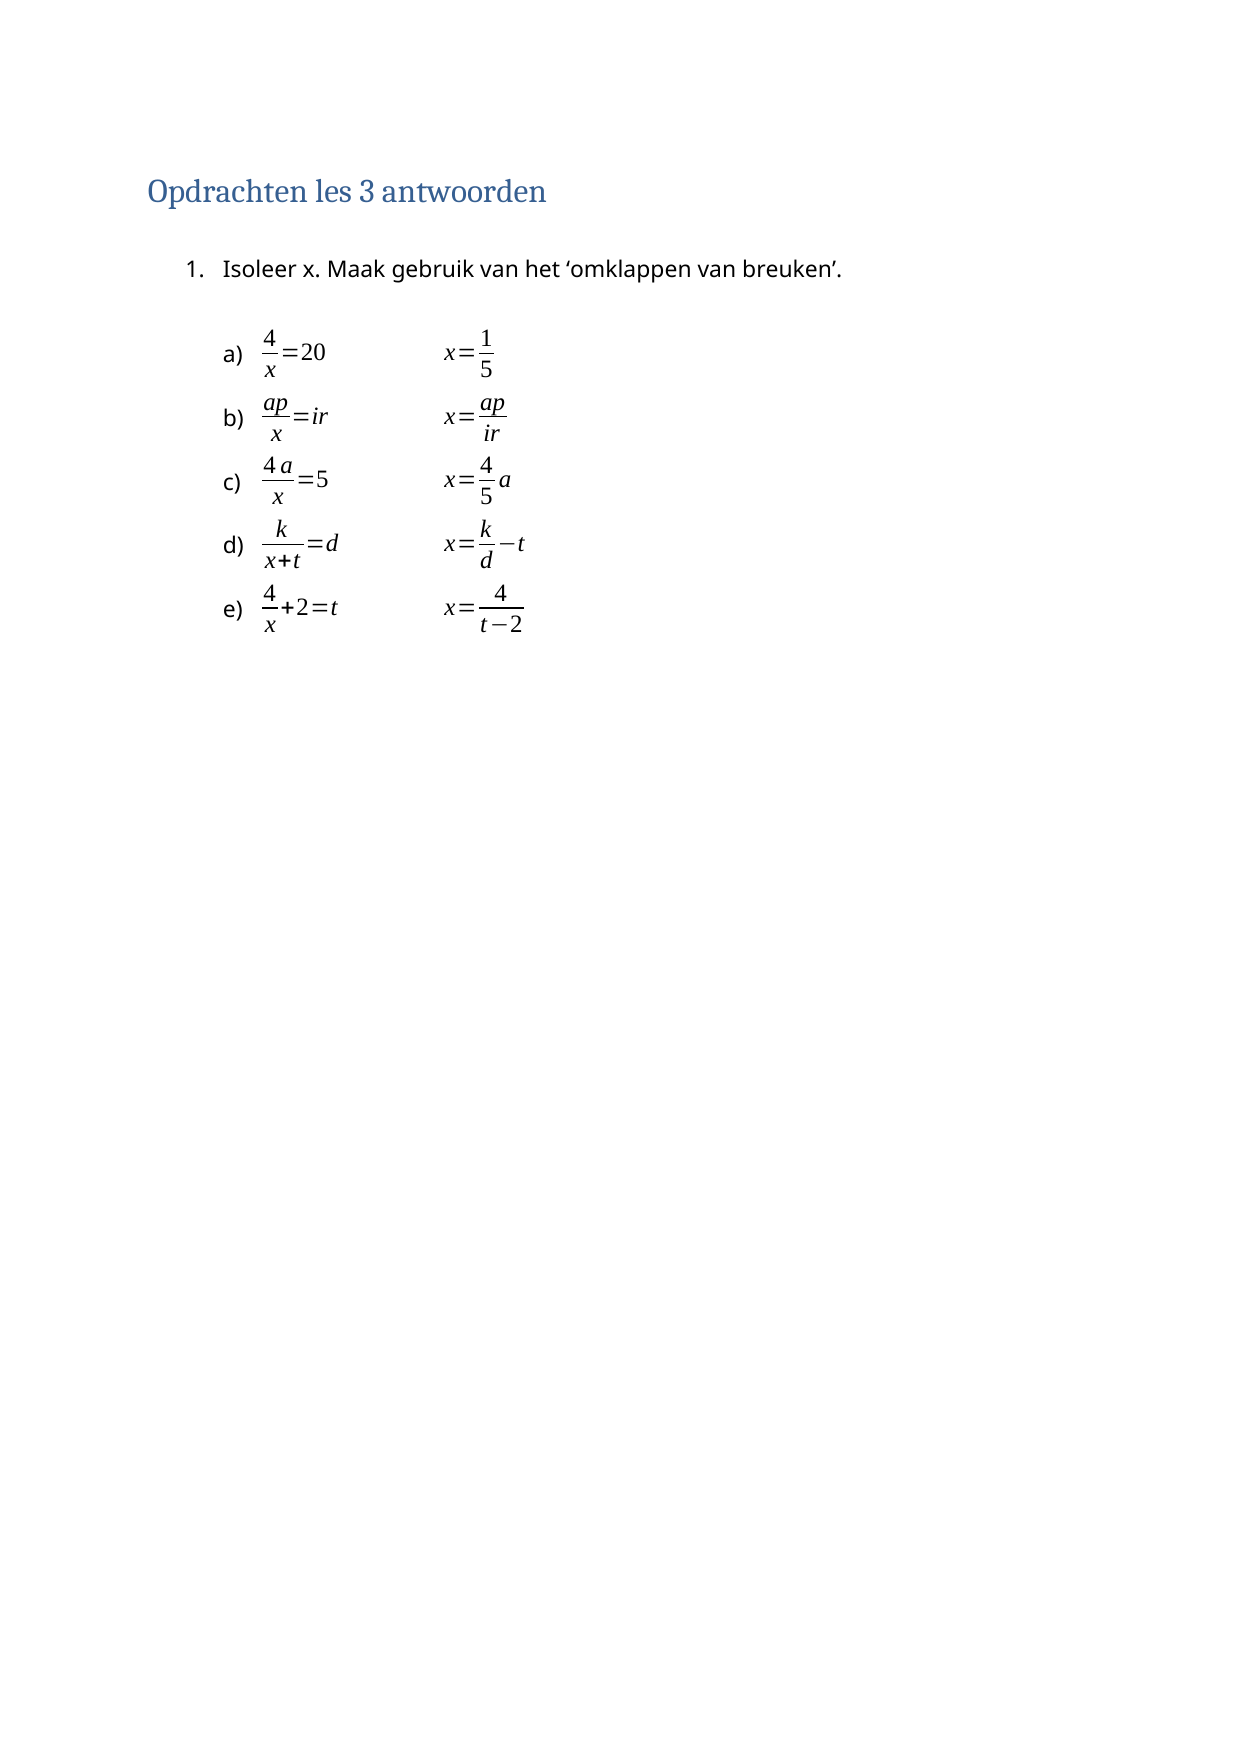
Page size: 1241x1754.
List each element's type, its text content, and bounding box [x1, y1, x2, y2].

subtitle Opdrachten les 3 antwoorden [148, 173, 1093, 211]
list Isoleer x. Maak gebruik van het ‘omklappen van breuken’. [185, 253, 1093, 284]
